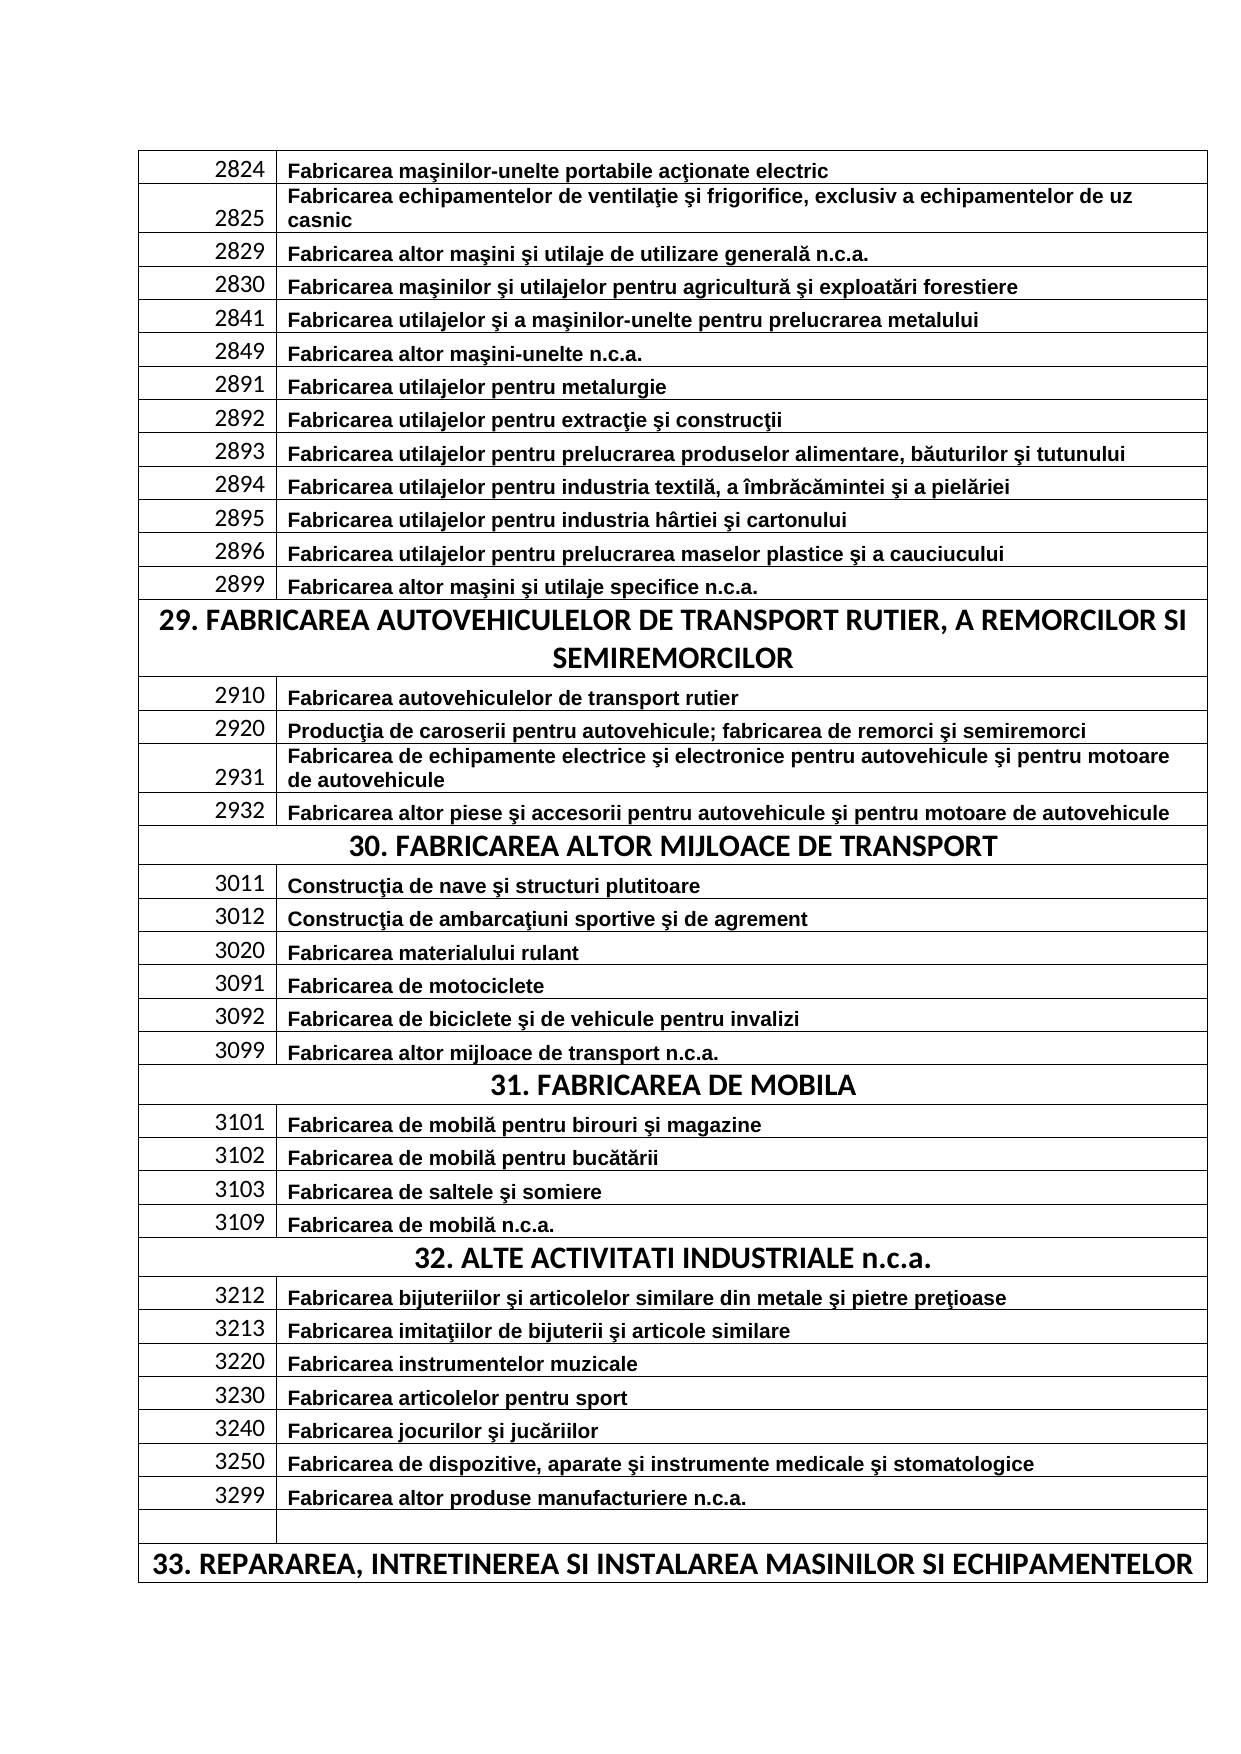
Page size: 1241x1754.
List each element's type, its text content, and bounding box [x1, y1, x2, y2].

table_cell Fabricarea utilajelor pentru industria textilă, a îmbrăcămintei şi a pielăriei [277, 467, 1207, 499]
table_cell 2931 [139, 744, 276, 792]
table_cell Fabricarea altor piese şi accesorii pentru autovehicule şi pentru motoare de autovehicule [277, 793, 1207, 825]
table_cell 2849 [139, 333, 276, 366]
table_cell 2896 [139, 533, 276, 566]
table_cell 3213 [139, 1310, 276, 1343]
table_cell 3240 [139, 1410, 276, 1443]
table_cell Producţia de caroserii pentru autovehicule; fabricarea de remorci şi semiremorci [277, 711, 1207, 743]
table_cell 2830 [139, 267, 276, 299]
table_cell 33. REPARAREA, INTRETINEREA SI INSTALAREA MASINILOR SI ECHIPAMENTELOR [139, 1544, 1207, 1582]
table_cell 2841 [139, 300, 276, 332]
table_cell 2893 [139, 433, 276, 466]
table_cell 31. FABRICAREA DE MOBILA [139, 1065, 1207, 1103]
table_cell 3299 [139, 1477, 276, 1509]
table_cell Fabricarea echipamentelor de ventilaţie şi frigorifice, exclusiv a echipamentelor de uz casnic [277, 184, 1207, 232]
table_cell Fabricarea altor mijloace de transport n.c.a. [277, 1032, 1207, 1064]
table_cell [139, 1510, 276, 1543]
table_cell Fabricarea altor maşini şi utilaje de utilizare generală n.c.a. [277, 233, 1207, 266]
table_cell 2899 [139, 567, 276, 599]
table_cell Fabricarea utilajelor pentru extracţie şi construcţii [277, 400, 1207, 432]
table_cell Fabricarea utilajelor pentru prelucrarea produselor alimentare, băuturilor şi tutunului [277, 433, 1207, 466]
table_cell 3250 [139, 1444, 276, 1476]
table_cell 30. FABRICAREA ALTOR MIJLOACE DE TRANSPORT [139, 826, 1207, 864]
table_cell Fabricarea utilajelor şi a maşinilor-unelte pentru prelucrarea metalului [277, 300, 1207, 332]
table_cell Fabricarea de mobilă n.c.a. [277, 1205, 1207, 1237]
table_cell 3101 [139, 1105, 276, 1137]
table_cell Fabricarea altor produse manufacturiere n.c.a. [277, 1477, 1207, 1509]
table_cell Construcţia de ambarcaţiuni sportive şi de agrement [277, 899, 1207, 931]
table_cell Fabricarea jocurilor şi jucăriilor [277, 1410, 1207, 1443]
table_cell Fabricarea bijuteriilor şi articolelor similare din metale şi pietre preţioase [277, 1277, 1207, 1309]
table_cell 2825 [139, 184, 276, 232]
table_cell Fabricarea utilajelor pentru prelucrarea maselor plastice şi a cauciucului [277, 533, 1207, 566]
table_cell 3103 [139, 1171, 276, 1203]
table_cell 3109 [139, 1205, 276, 1237]
table_cell 3212 [139, 1277, 276, 1309]
table_cell 2910 [139, 677, 276, 709]
table_cell 2894 [139, 467, 276, 499]
table_cell 2932 [139, 793, 276, 825]
table_cell Fabricarea maşinilor şi utilajelor pentru agricultură şi exploatări forestiere [277, 267, 1207, 299]
table_cell [277, 1510, 1207, 1543]
table_cell 3012 [139, 899, 276, 931]
table_cell Fabricarea de dispozitive, aparate şi instrumente medicale şi stomatologice [277, 1444, 1207, 1476]
table_cell Fabricarea de saltele şi somiere [277, 1171, 1207, 1203]
table_cell Fabricarea materialului rulant [277, 932, 1207, 964]
table_cell Fabricarea articolelor pentru sport [277, 1377, 1207, 1409]
table_cell 2829 [139, 233, 276, 266]
table_cell 3020 [139, 932, 276, 964]
table_cell 3099 [139, 1032, 276, 1064]
table_cell Fabricarea de mobilă pentru birouri şi magazine [277, 1105, 1207, 1137]
table_cell 2892 [139, 400, 276, 432]
table_cell 3011 [139, 865, 276, 898]
table_cell 3091 [139, 965, 276, 998]
table_cell 3220 [139, 1344, 276, 1376]
table_cell 2824 [139, 151, 276, 183]
table_cell 2891 [139, 367, 276, 399]
table_cell Fabricarea altor maşini şi utilaje specifice n.c.a. [277, 567, 1207, 599]
table_cell 3102 [139, 1138, 276, 1170]
table_cell Fabricarea altor maşini-unelte n.c.a. [277, 333, 1207, 366]
table_cell Fabricarea de biciclete şi de vehicule pentru invalizi [277, 999, 1207, 1031]
table_cell Fabricarea de echipamente electrice şi electronice pentru autovehicule şi pentru motoare de autovehicule [277, 744, 1207, 792]
table_cell Fabricarea instrumentelor muzicale [277, 1344, 1207, 1376]
table_cell Fabricarea utilajelor pentru industria hârtiei şi cartonului [277, 500, 1207, 532]
table_cell Fabricarea utilajelor pentru metalurgie [277, 367, 1207, 399]
table_cell Fabricarea autovehiculelor de transport rutier [277, 677, 1207, 709]
table_cell 2895 [139, 500, 276, 532]
table_cell 2920 [139, 711, 276, 743]
table_cell 29. FABRICAREA AUTOVEHICULELOR DE TRANSPORT RUTIER, A REMORCILOR SI SEMIREMORCILOR [139, 600, 1207, 676]
table_cell Construcţia de nave şi structuri plutitoare [277, 865, 1207, 898]
table_cell Fabricarea de motociclete [277, 965, 1207, 998]
table_cell 3092 [139, 999, 276, 1031]
table_cell 32. ALTE ACTIVITATI INDUSTRIALE n.c.a. [139, 1238, 1207, 1276]
table_cell 3230 [139, 1377, 276, 1409]
table_cell Fabricarea imitaţiilor de bijuterii şi articole similare [277, 1310, 1207, 1343]
table_cell Fabricarea de mobilă pentru bucătării [277, 1138, 1207, 1170]
table_cell Fabricarea maşinilor-unelte portabile acţionate electric [277, 151, 1207, 183]
